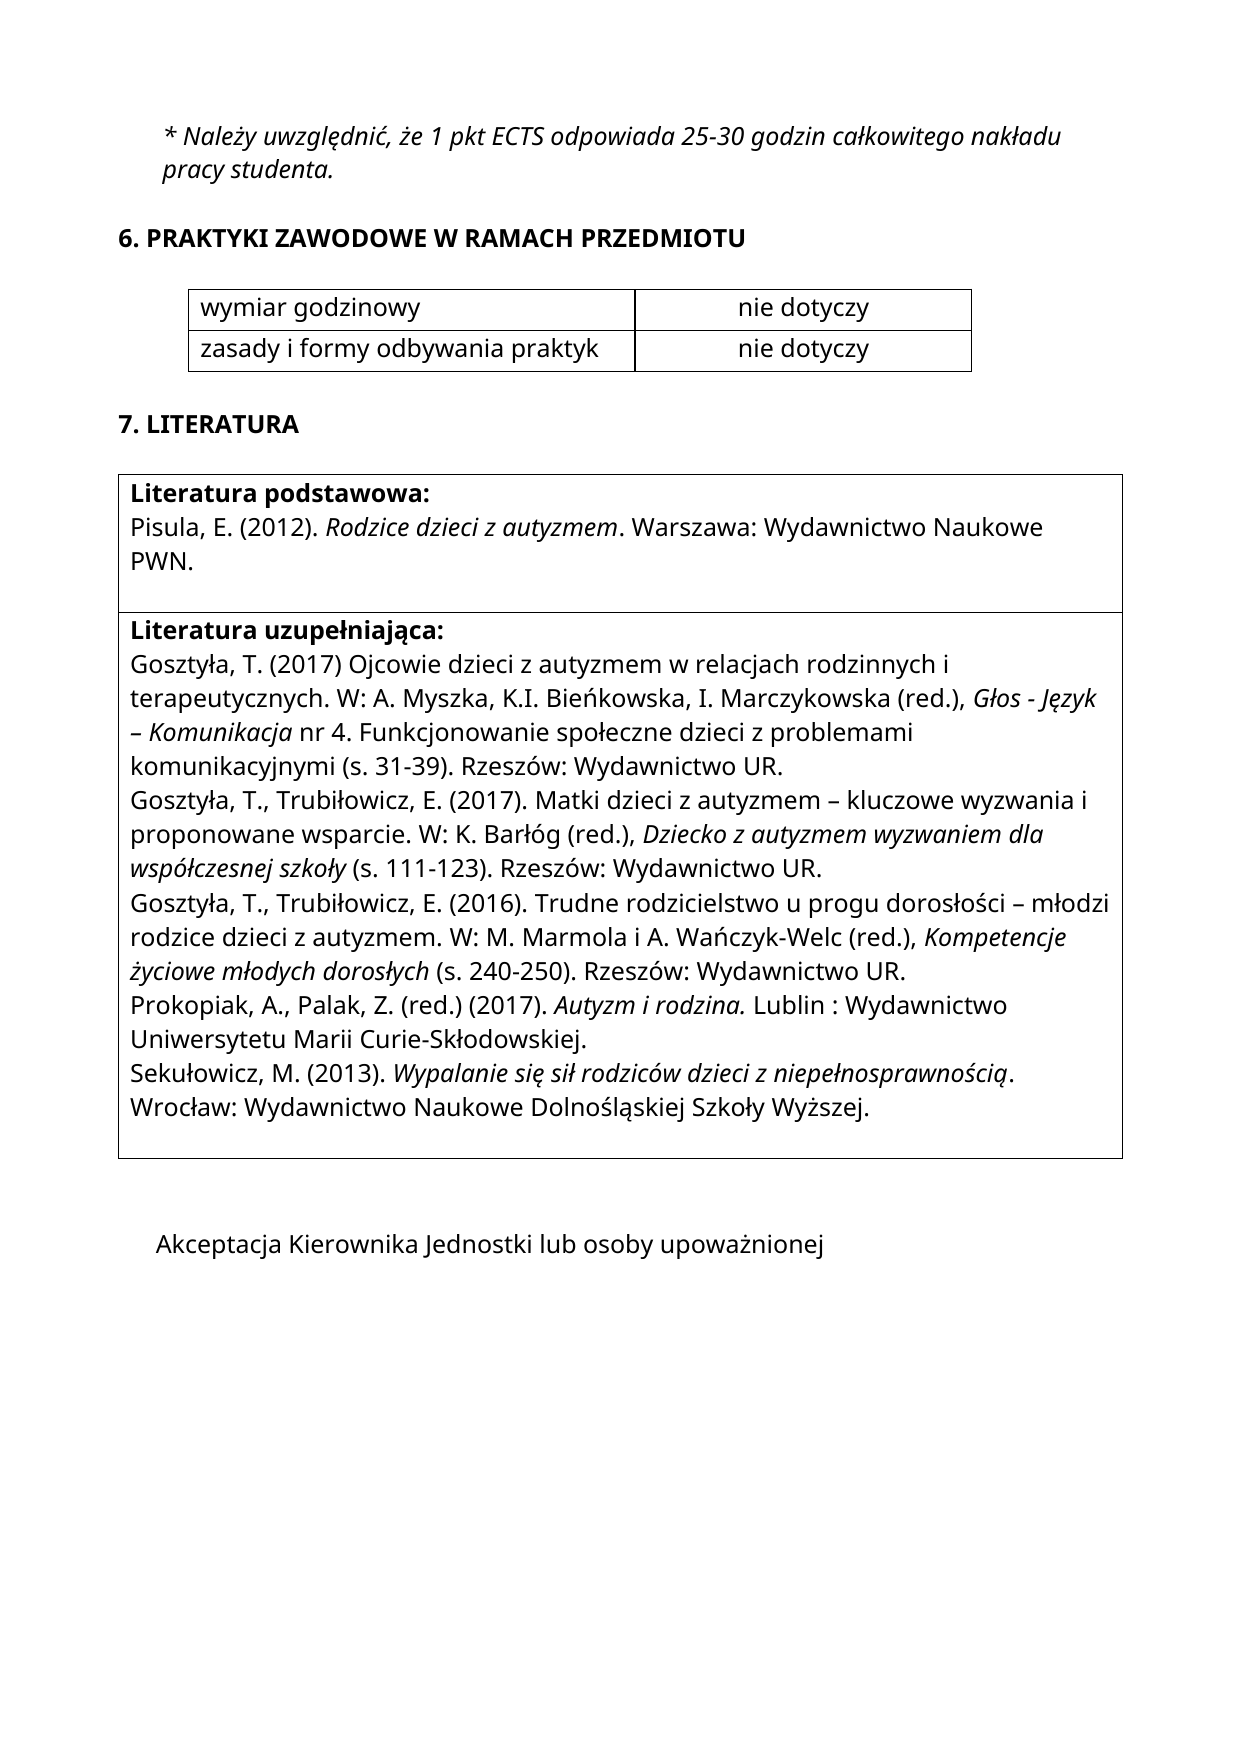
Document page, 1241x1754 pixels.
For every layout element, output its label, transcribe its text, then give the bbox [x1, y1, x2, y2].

table_header wymiar godzinowy [189, 290, 634, 330]
text Akceptacja Kierownika Jednostki lub osoby upoważnionej [156, 1227, 1122, 1261]
text 6. PRAKTYKI ZAWODOWE W RAMACH PRZEDMIOTU [118, 220, 1122, 254]
table_header Literatura podstawowa: Pisula, E. (2012). Rodzice dzieci z autyzmem. Warszawa: Wydawnictwo Naukowe PWN. [119, 475, 1122, 612]
text * Należy uwzględnić, że 1 pkt ECTS odpowiada 25-30 godzin całkowitego nakładu pracy studenta. [162, 118, 1122, 186]
table_cell Literatura uzupełniająca: Gosztyła, T. (2017) Ojcowie dzieci z autyzmem w relacjach rodzinnych i terapeutycznych. W: A. Myszka, K.I. Bieńkowska, I. Marczykowska (red.), Głos - Język – Komunikacja nr 4. Funkcjonowanie społeczne dzieci z problemami komunikacyjnymi (s. 31-39). Rzeszów: Wydawnictwo UR. Gosztyła, T., Trubiłowicz, E. (2017). Matki dzieci z autyzmem – kluczowe wyzwania i proponowane wsparcie. W: K. Barłóg (red.), Dziecko z autyzmem wyzwaniem dla współczesnej szkoły (s. 111-123). Rzeszów: Wydawnictwo UR. Gosztyła, T., Trubiłowicz, E. (2016). Trudne rodzicielstwo u progu dorosłości – młodzi rodzice dzieci z autyzmem. W: M. Marmola i A. Wańczyk-Welc (red.), Kompetencje życiowe młodych dorosłych (s. 240-250). Rzeszów: Wydawnictwo UR. Prokopiak, A., Palak, Z. (red.) (2017). Autyzm i rodzina. Lublin : Wydawnictwo Uniwersytetu Marii Curie-Skłodowskiej. Sekułowicz, M. (2013). Wypalanie się sił rodziców dzieci z niepełnosprawnością. Wrocław: Wydawnictwo Naukowe Dolnośląskiej Szkoły Wyższej. [119, 613, 1122, 1158]
table_cell zasady i formy odbywania praktyk [189, 331, 634, 371]
table_cell nie dotyczy [636, 331, 971, 371]
text 7. LITERATURA [118, 406, 1122, 440]
table_header nie dotyczy [636, 290, 971, 330]
